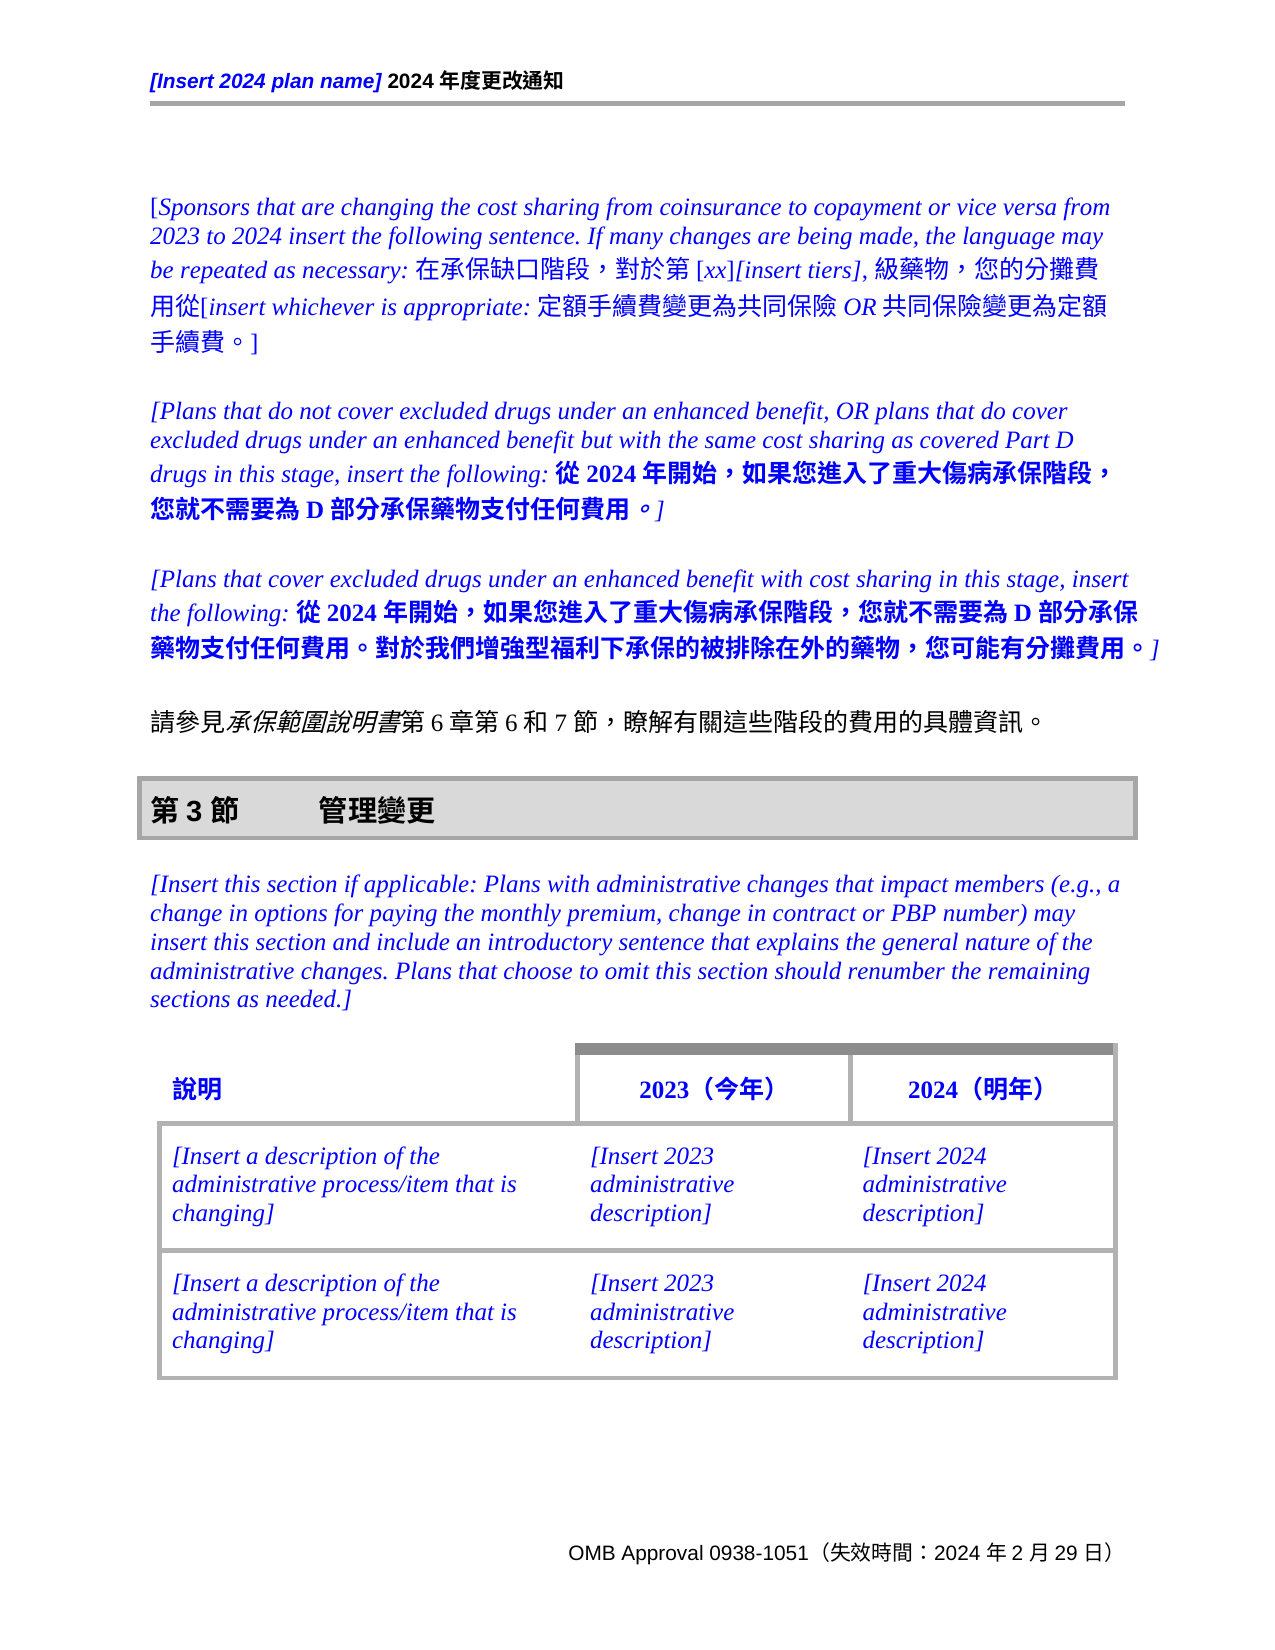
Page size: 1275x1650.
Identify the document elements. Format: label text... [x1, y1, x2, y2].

table_cell [Insert a description of the administrative process/item that is changing] [162, 1253, 578, 1376]
table_header 2023（今年） [580, 1055, 848, 1121]
text [Sponsors that are changing the cost sharing from coinsurance to copayment or vice versa from 2023 to 2024 insert the following sentence. If many changes are being made, the language may be repeated as necessary: 在承保缺口階段，對於第 [xx][insert tiers], 級藥物，您的分攤費用從[insert whichever is appropriate: 定額手續費變更為共同保險 OR 共同保險變更為定額手續費。] [150, 192, 1116, 359]
table_header 說明 [160, 1043, 575, 1121]
table_cell [Insert a description of the administrative process/item that is changing] [162, 1126, 578, 1248]
text [Insert this section if applicable: Plans with administrative changes that impact members (e.g., a change in options for paying the monthly premium, change in contract or PBP number) may insert this section and include an introductory sentence that explains the general nature of the administrative changes. Plans that choose to omit this section should renumber the remaining sections as needed.] [150, 869, 1125, 1013]
table_cell [Insert 2024 administrative description] [850, 1126, 1113, 1248]
table_cell [Insert 2023 administrative description] [578, 1126, 850, 1248]
table_cell [Insert 2023 administrative description] [578, 1253, 850, 1376]
text 請參見承保範圍說明書第 6 章第 6 和 7 節，瞭解有關這些階段的費用的具體資訊。 [150, 702, 1125, 739]
subtitle 第 3 節 管理變更 [142, 781, 1133, 836]
text [Plans that do not cover excluded drugs under an enhanced benefit, OR plans that do cover excluded drugs under an enhanced benefit but with the same cost sharing as covered Part D drugs in this stage, insert the following: 從 2024 年開始，如果您進入了重大傷病承保階段，您就不需要為 D 部分承保藥物支付任何費用。] [150, 396, 1125, 526]
text [Plans that cover excluded drugs under an enhanced benefit with cost sharing in this stage, insert the following: 從 2024 年開始，如果您進入了重大傷病承保階段，您就不需要為 D 部分承保藥物支付任何費用。對於我們增強型福利下承保的被排除在外的藥物，您可能有分攤費用。] [150, 564, 1162, 665]
table_header 2024（明年） [853, 1055, 1113, 1121]
table_cell [Insert 2024 administrative description] [850, 1253, 1113, 1376]
